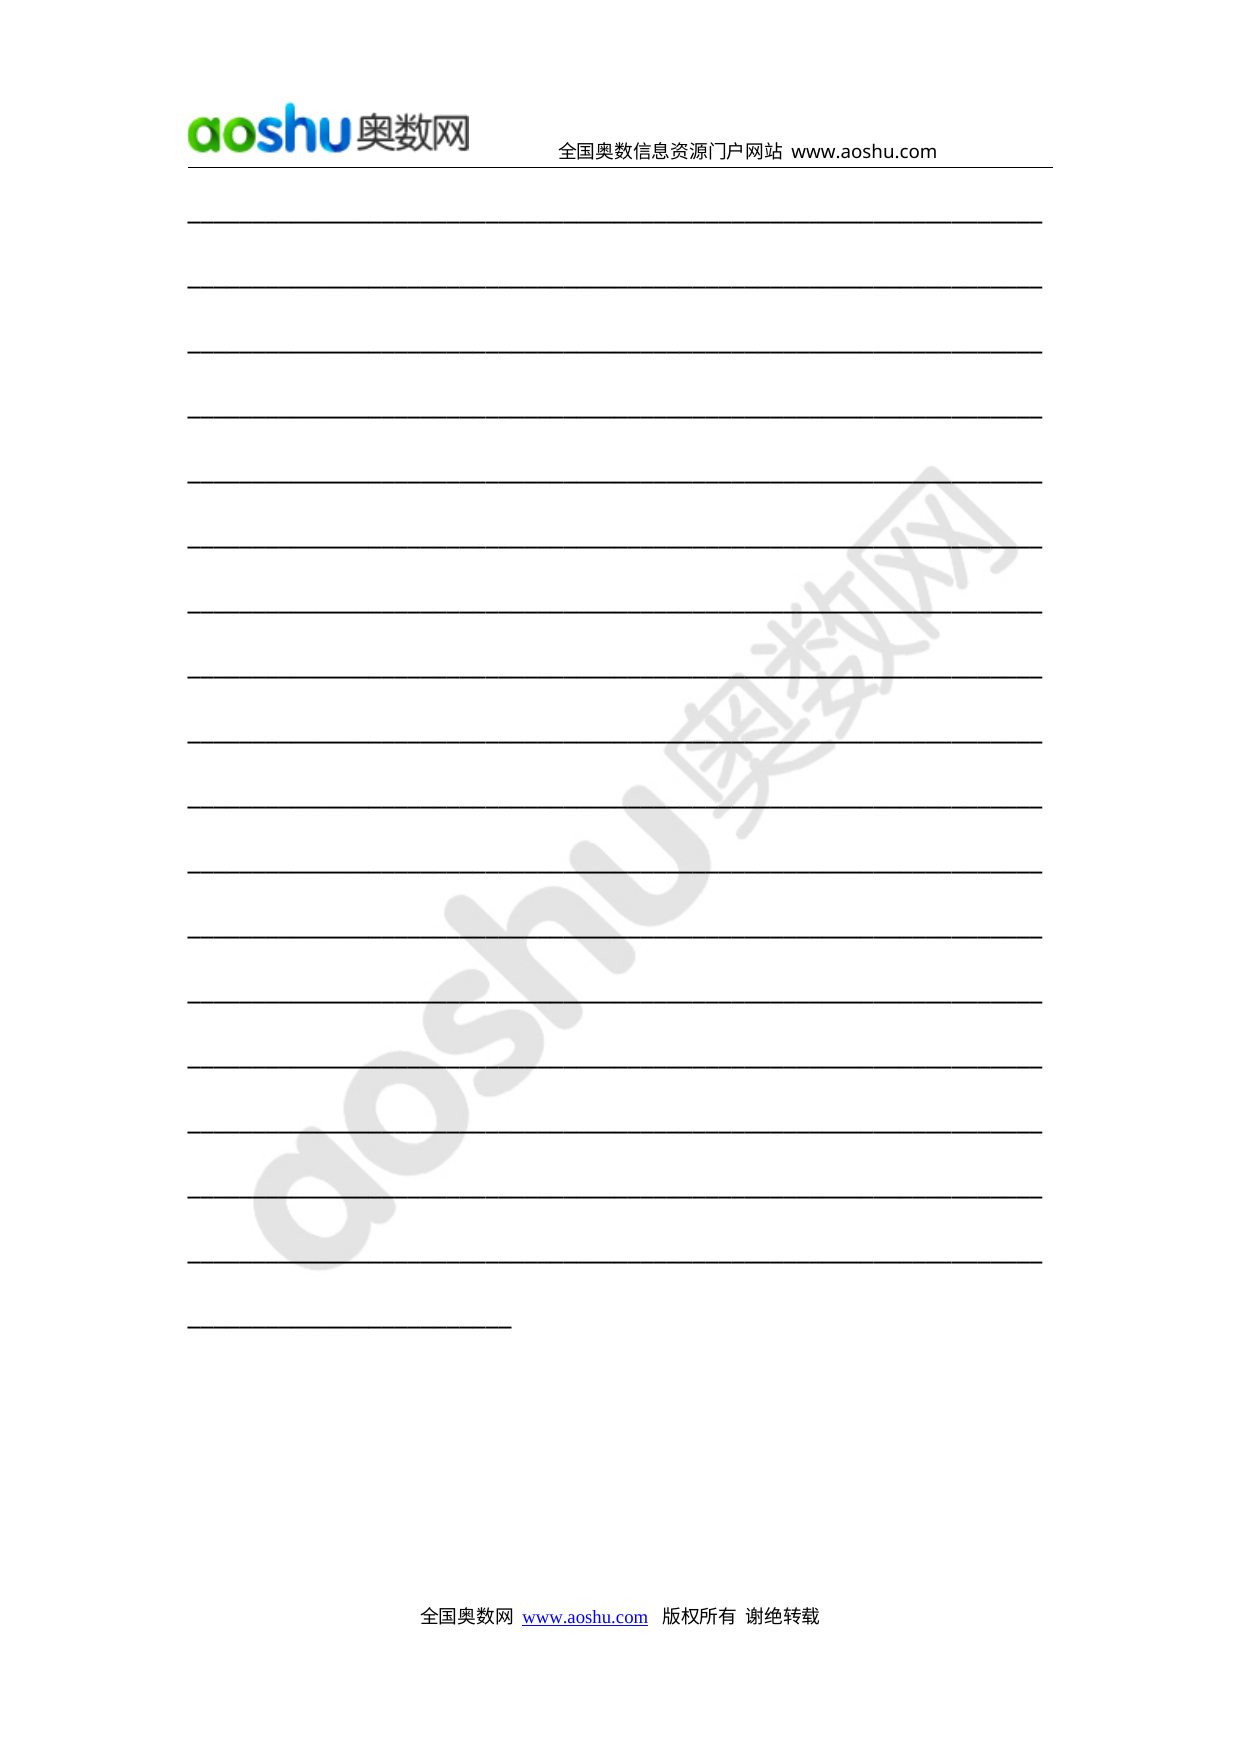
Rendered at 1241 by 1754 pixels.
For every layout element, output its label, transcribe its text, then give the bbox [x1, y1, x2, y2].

picture [187, 88, 469, 159]
